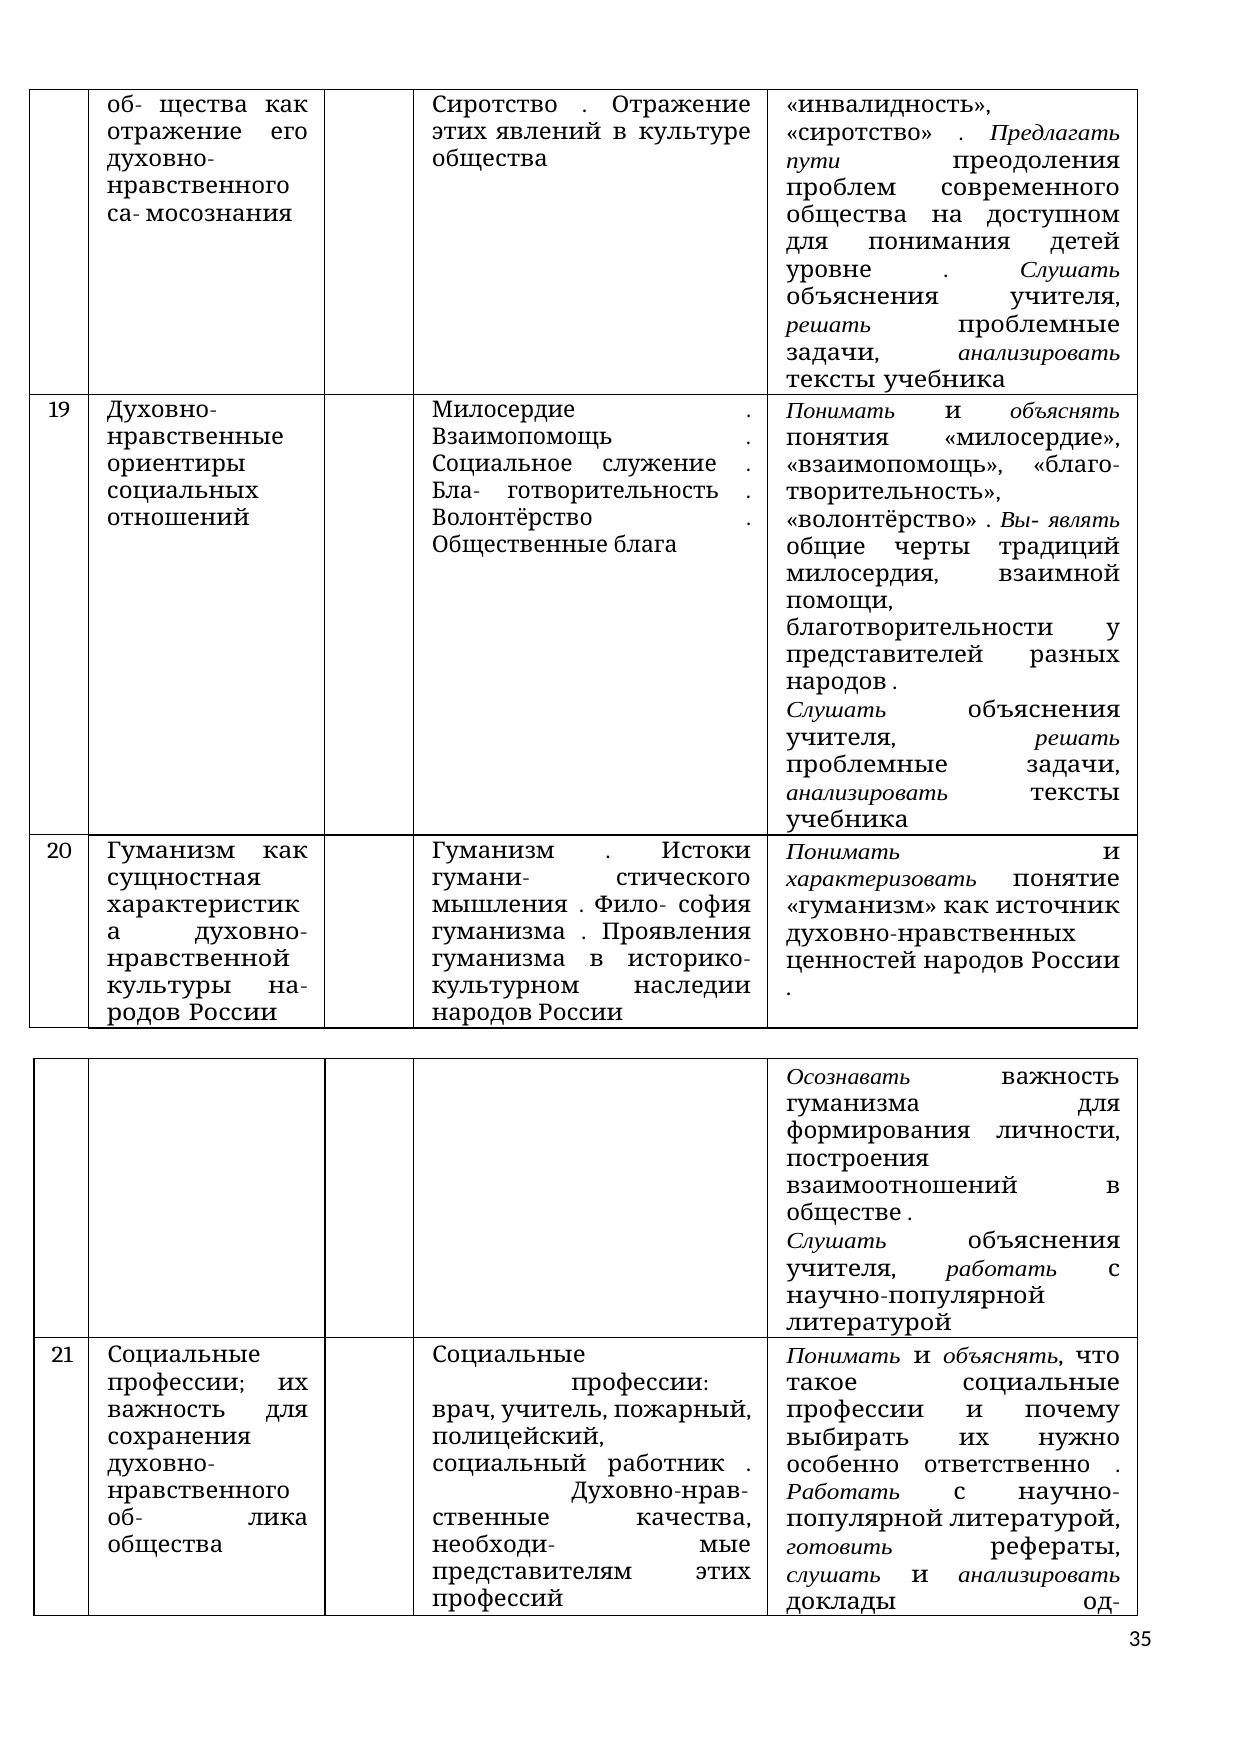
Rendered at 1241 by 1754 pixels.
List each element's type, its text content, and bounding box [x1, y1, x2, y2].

table_cell Духовно-нравственные ориентиры социальных отношений [89, 395, 324, 834]
table_cell [326, 1338, 413, 1615]
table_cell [414, 90, 767, 393]
table_cell [325, 90, 413, 393]
table_header [89, 1059, 324, 1337]
table_header [35, 1059, 88, 1337]
table_cell [325, 395, 413, 834]
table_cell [414, 1338, 767, 1615]
table_cell Гуманизм . Истоки гумани- стического мышления . Фило- софия гуманизма . Проявления гуманизма в историко- культурном наследии народов России [414, 836, 767, 1027]
table_cell Понимать и объяснять понятия «милосердие», «взаимопомощь», «благо- творительность», «волонтёрство» . Вы- являть общие черты традиций милосердия, взаимной помощи, благотворительности у представителей разных народов . Слушать объяснения учителя, решать проблемные задачи, анализировать тексты учебника [768, 395, 1137, 834]
table_cell 21 [35, 1338, 88, 1615]
table_cell 19 [30, 395, 88, 834]
table_header [414, 1059, 767, 1337]
table_cell 20 [30, 835, 88, 1027]
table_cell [89, 90, 324, 393]
table_header Осознавать важность гуманизма для формирования личности, построения взаимоотношений в обществе . Слушать объяснения учителя, работать с научно-популярной литературой [768, 1059, 1137, 1337]
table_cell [768, 90, 1137, 393]
table_cell Гуманизм как сущностная характеристика духовно- нравственной культуры на- родов России [89, 836, 324, 1027]
table_cell Понимать и характеризовать понятие «гуманизм» как источник духовно-нравственных ценностей народов России . [768, 836, 1137, 1027]
table_header [326, 1059, 413, 1337]
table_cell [89, 1338, 324, 1615]
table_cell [768, 1338, 1137, 1615]
table_cell 18 [30, 90, 88, 393]
table_cell Милосердие . Взаимопомощь . Социальное служение . Бла- готворительность . Волонтёрство . Общественные блага [414, 395, 767, 834]
table_cell [325, 836, 413, 1027]
